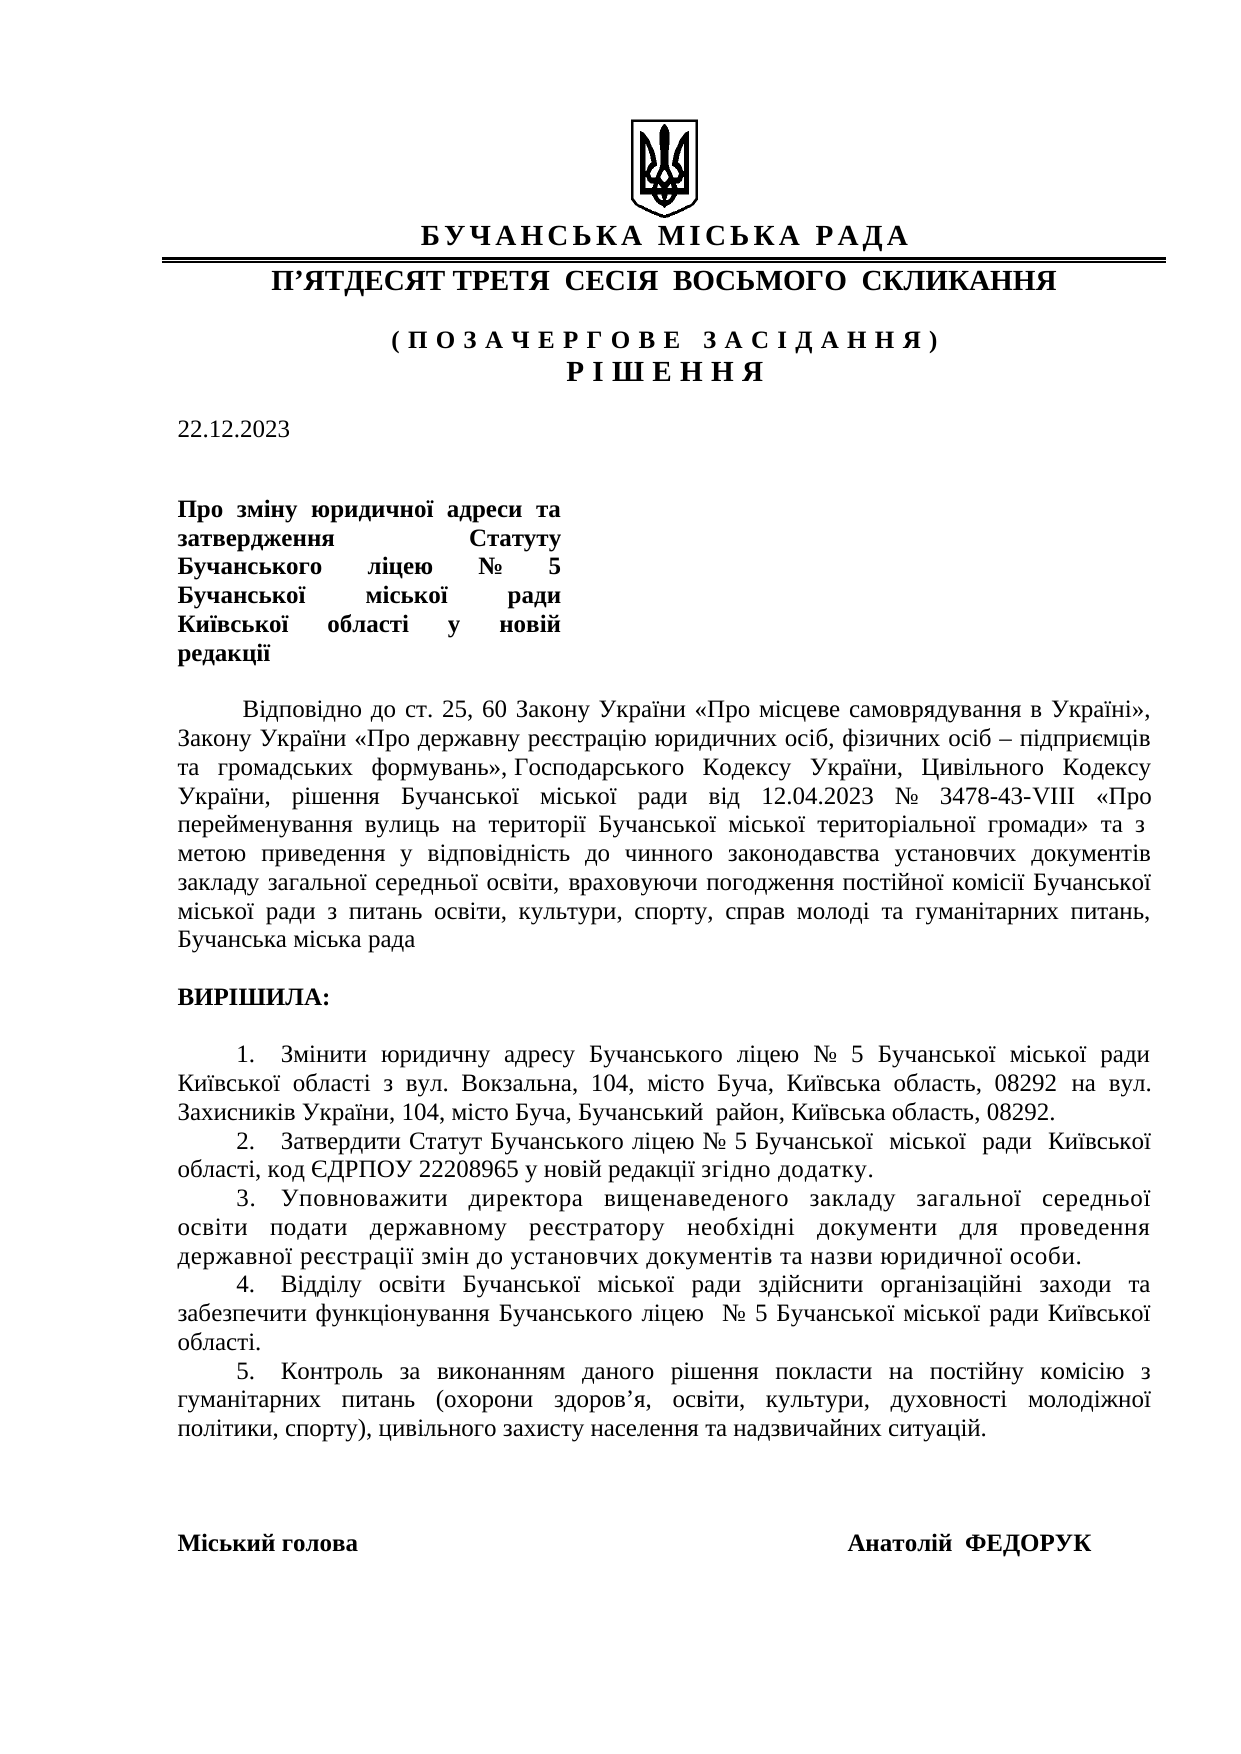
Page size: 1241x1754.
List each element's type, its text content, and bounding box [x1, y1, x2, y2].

text (ПОЗАЧЕРГОВЕ ЗАСІДАННЯ) [177, 325, 1152, 354]
text ВИРІШИЛА: [177, 982, 1152, 1011]
text БУЧАНСЬКА МІСЬКА РАДА [177, 218, 1152, 252]
text Міський голова Анатолій Федорук [177, 1528, 1152, 1557]
text 22.12.2023 № 4075-53-VIІІ [177, 414, 650, 443]
list Змінити юридичну адресу Бучанського ліцею № 5 Бучанської міської ради Київської області з вул. Вокзальна, 104, місто Буча, Київська область, 08292 на вул. Захисників України, 104, місто Буча, Бучанський район, Київська область, 08292. [177, 1039, 1152, 1126]
list Відділу освіти Бучанської міської ради здійснити організаційні заходи та забезпечити функціонування Бучанського ліцею № 5 Бучанської міської ради Київської області. [177, 1269, 1152, 1356]
list Затвердити Статут Бучанського ліцею № 5 Бучанської міської ради Київської області, код ЄДРПОУ 22208965 у новій редакції згідно додатку. [177, 1126, 1152, 1183]
list Уповноважити директора вищенаведеного закладу загальної середньої освіти подати державному реєстратору необхідні документи для проведення державної реєстрації змін до установчих документів та назви юридичної особи. [177, 1183, 1152, 1269]
text РІШЕННЯ [177, 354, 1152, 387]
table_header П’ЯТДЕСЯТ ТРЕТЯ СЕСІЯ ВОСЬМОГО СКЛИКАННЯ [162, 263, 1166, 296]
list Контроль за виконанням даного рішення покласти на постійну комісію з гуманітарних питань (охорони здоров’я, освіти, культури, духовності молодіжної політики, спорту), цивільного захисту населення та надзвичайних ситуацій. [177, 1356, 1152, 1442]
text Відповідно до ст. 25, 60 Закону України «Про місцеве самоврядування в Україні», Закону України «Про державну реєстрацію юридичних осіб, фізичних осіб – підприємців та громадських формувань», Господарського Кодексу України, Цивільного Кодексу України, рішення Бучанської міської ради від 12.04.2023 № 3478-43-VIII «Про перейменування вулиць на території Бучанської міської територіальної громади» та з метою приведення у відповідність до чинного законодавства установчих документів закладу загальної середньої освіти, враховуючи погодження постійної комісії Бучанської міської ради з питань освіти, культури, спорту, справ молоді та гуманітарних питань, Бучанська міська рада [177, 867, 1152, 953]
picture [629, 118, 700, 219]
text Про зміну юридичної адреси та затвердження Статуту Бучанського ліцею № 5 Бучанської міської ради Київської області у новій редакції [177, 494, 561, 666]
